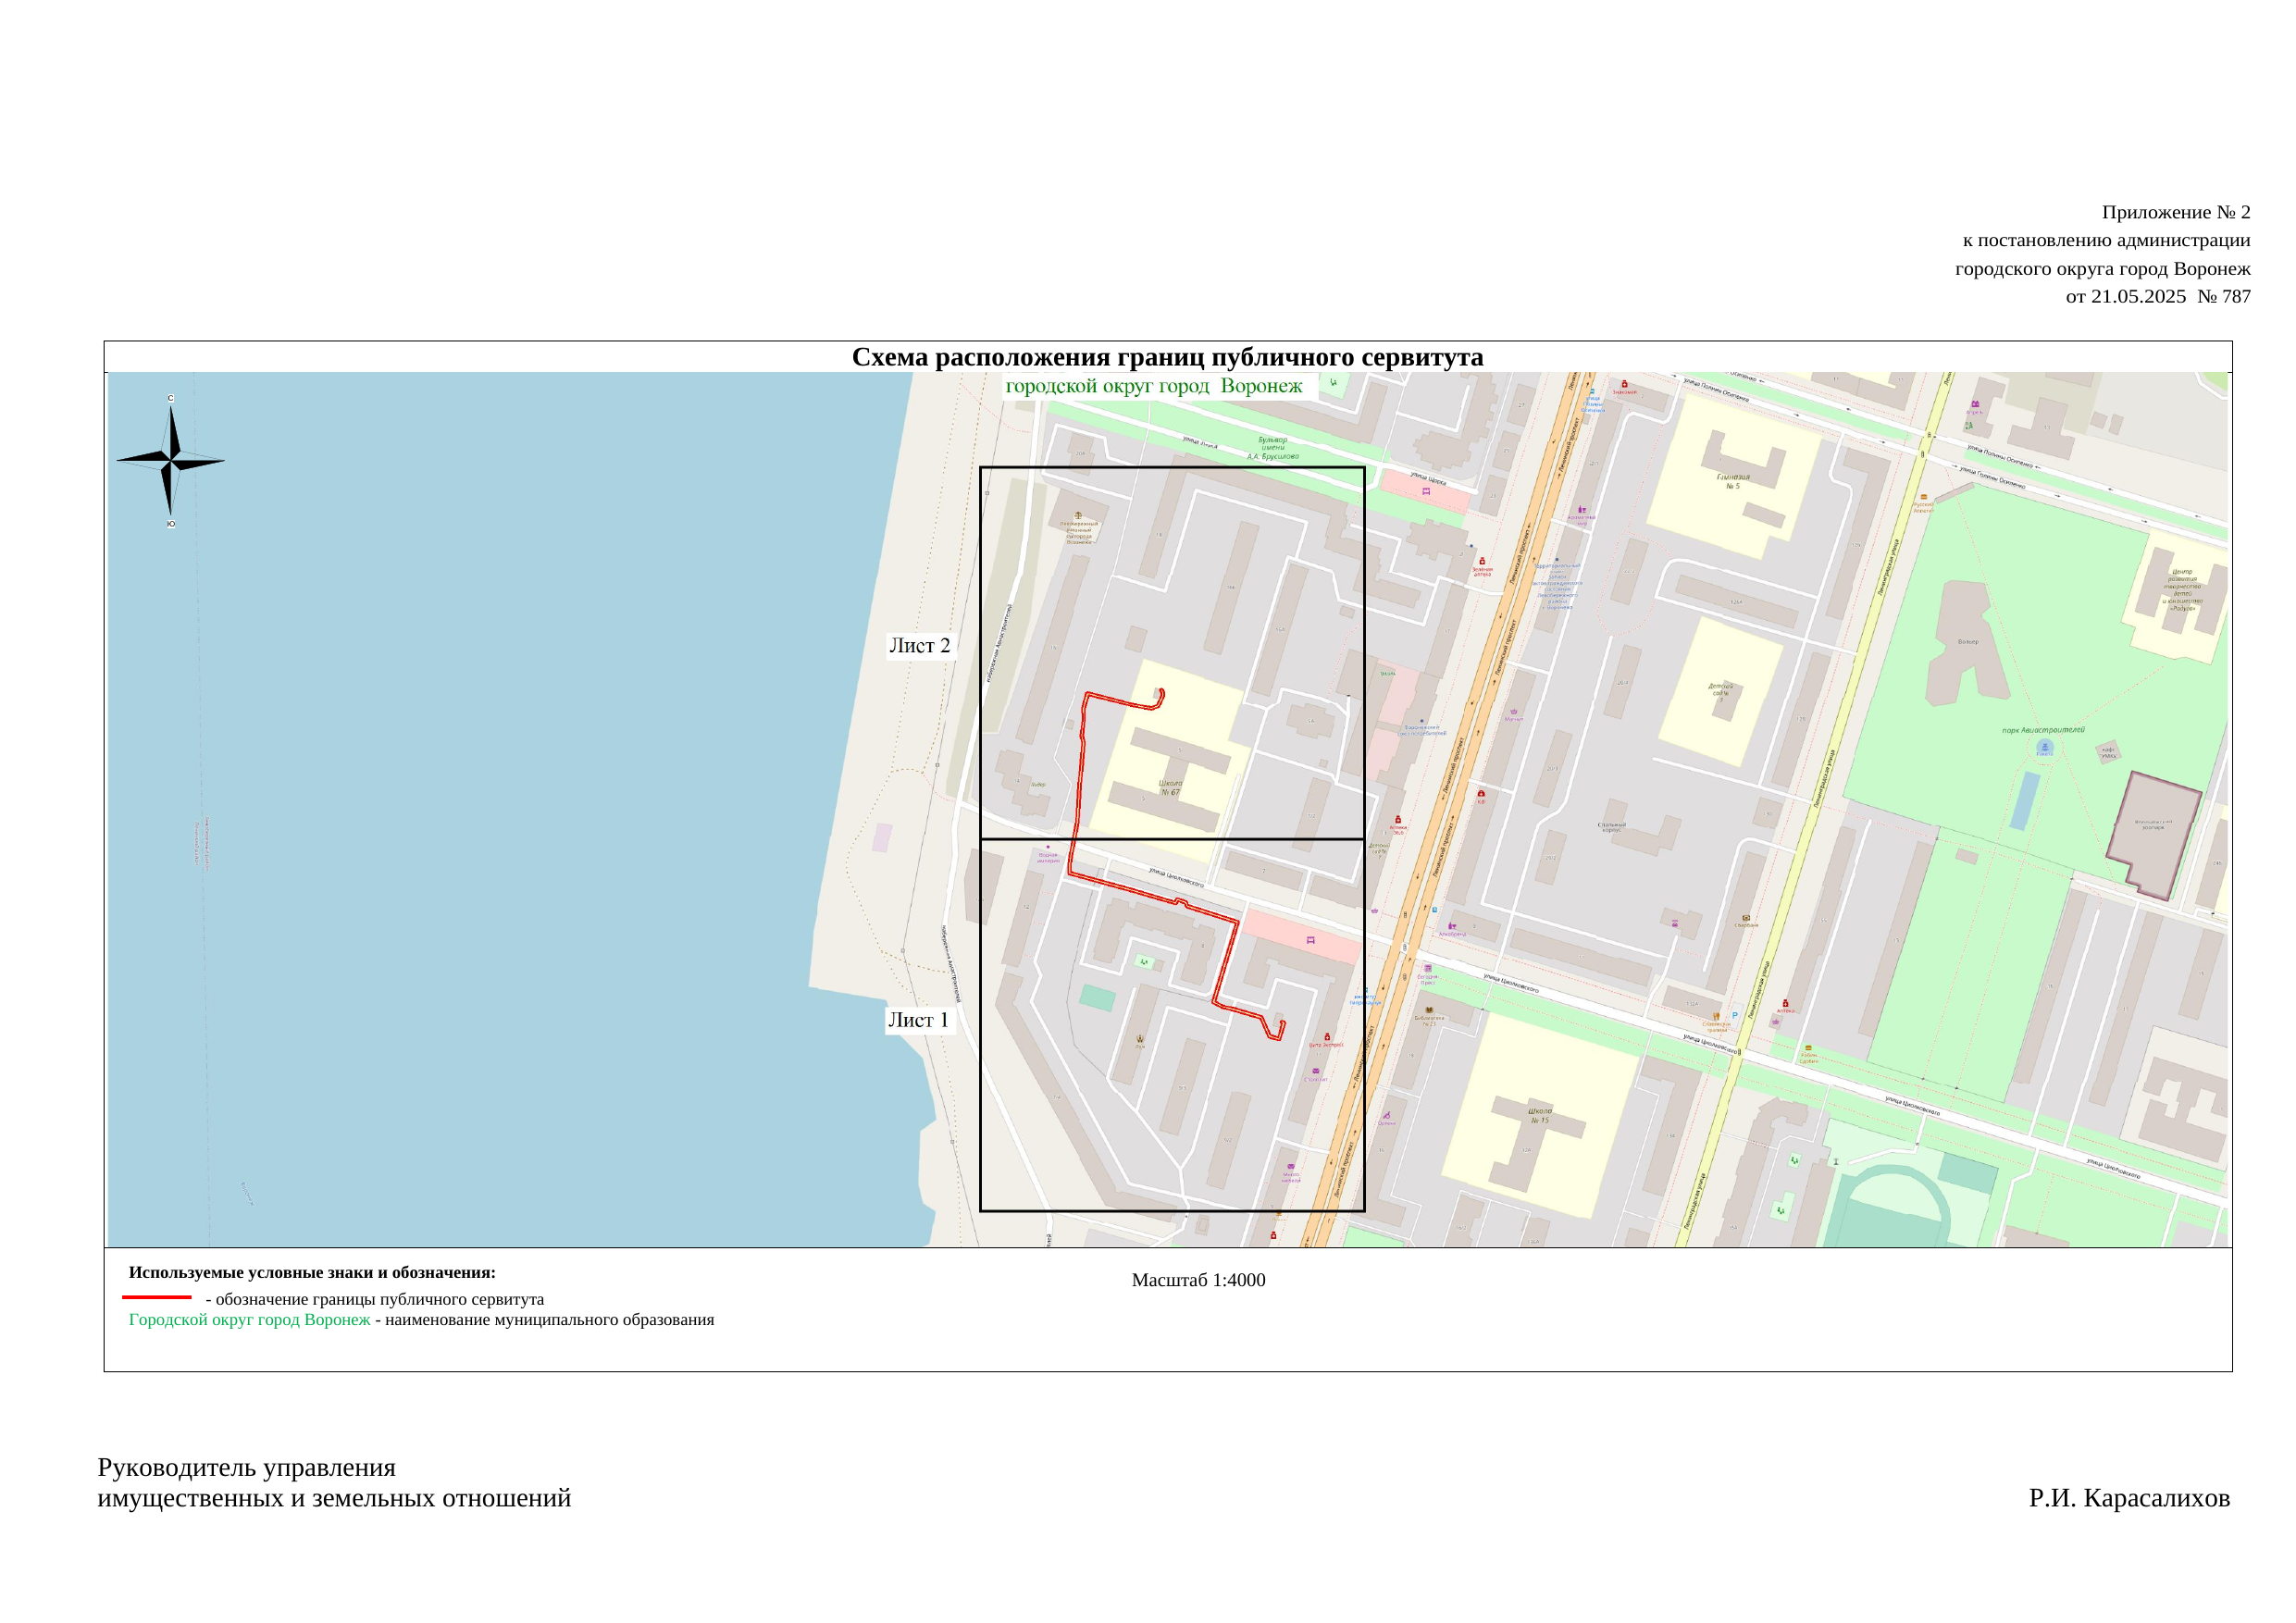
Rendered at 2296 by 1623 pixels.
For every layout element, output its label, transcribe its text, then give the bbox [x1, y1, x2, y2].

table_header Схема расположения границ публичного сервитута [105, 341, 2232, 372]
table_cell [2228, 373, 2232, 1246]
text Руководитель управления [77, 1452, 2183, 1482]
table_cell [105, 1248, 2232, 1371]
text от 21.05.2025 № 787 [7, 285, 2251, 307]
text городского округа город Воронеж [7, 257, 2251, 279]
text Приложение № 2 [7, 201, 2251, 223]
text к постановлению администрации [7, 229, 2251, 251]
text имущественных и земельных отношений Р.И. Карасалихов [77, 1482, 2234, 1513]
picture [107, 372, 2228, 1247]
